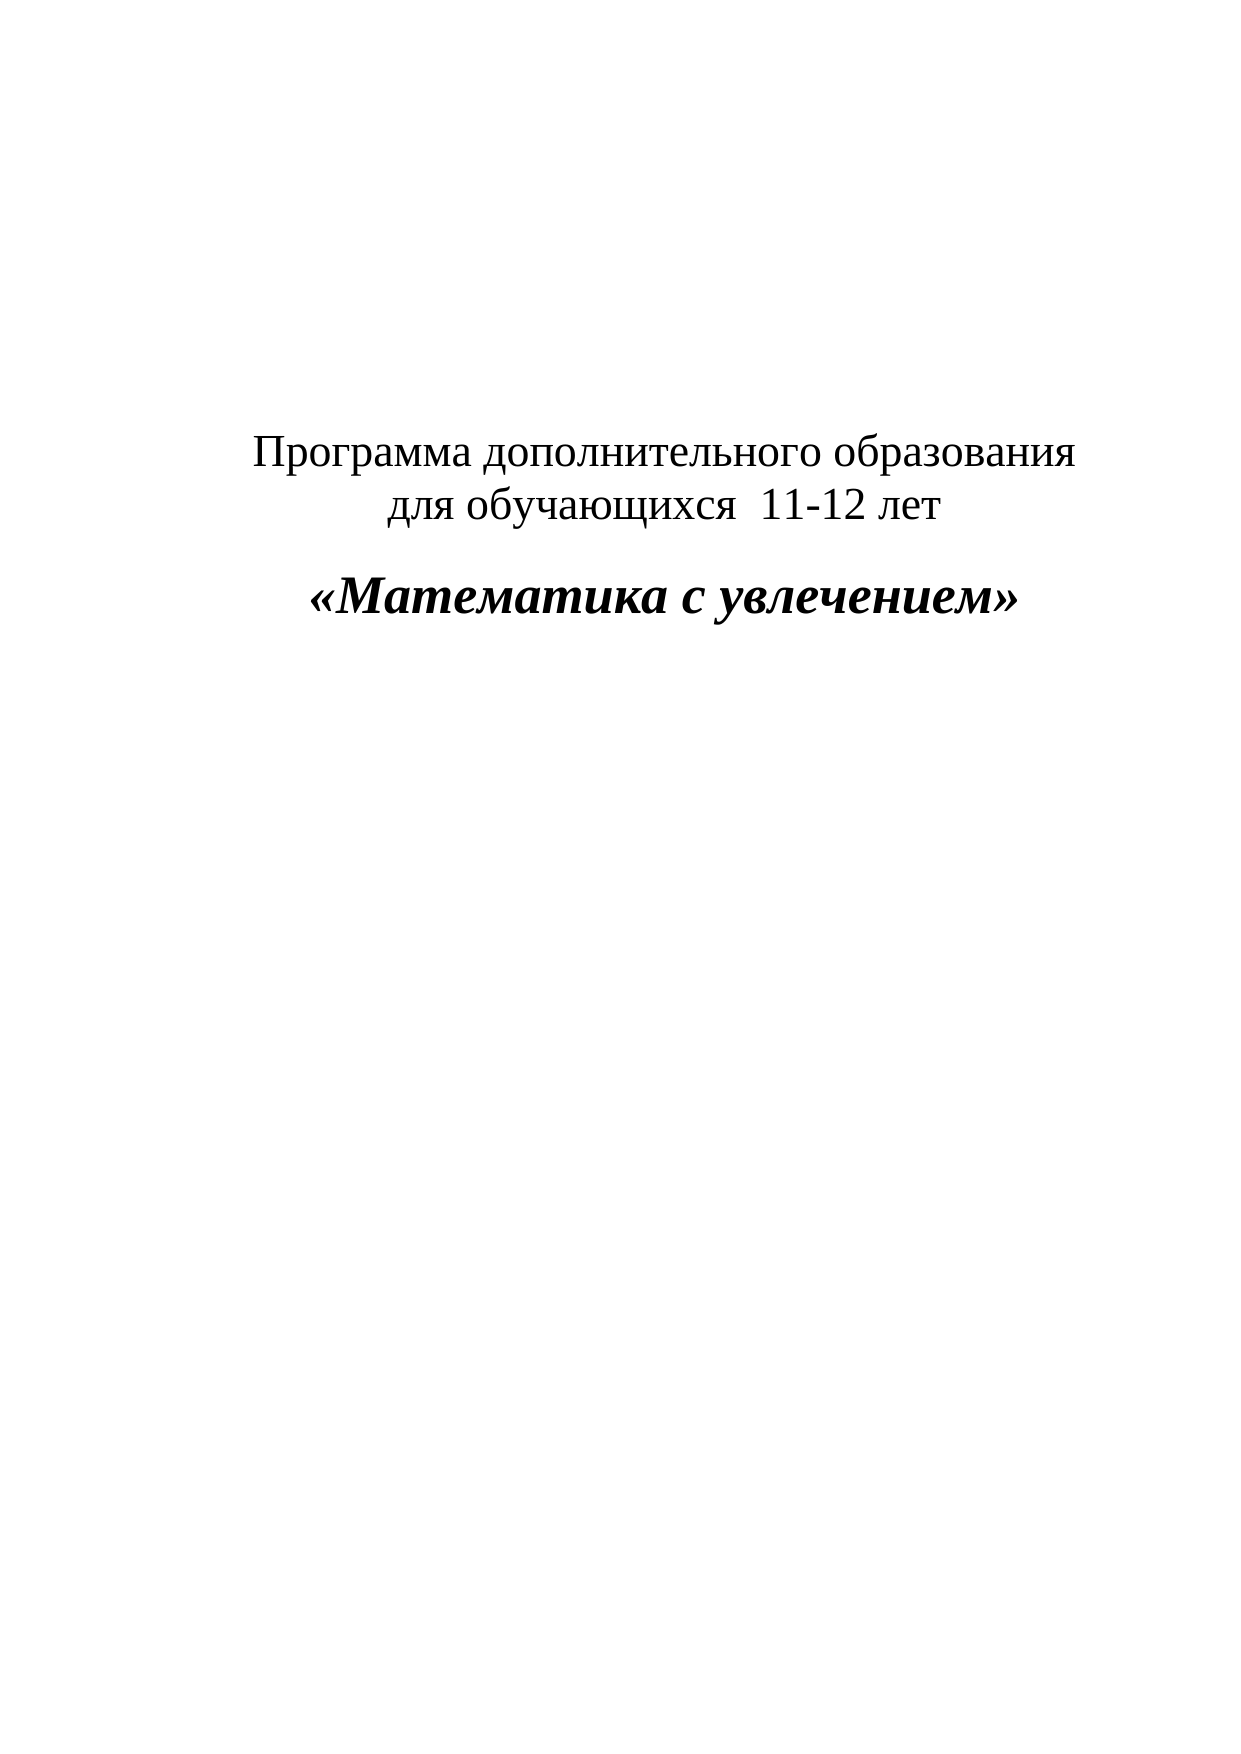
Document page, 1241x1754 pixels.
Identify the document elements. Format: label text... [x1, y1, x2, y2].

text Программа дополнительного образования [177, 424, 1152, 476]
text «Математика с увлечением» [177, 563, 1152, 625]
text для обучающихся 11-12 лет [177, 476, 1152, 529]
